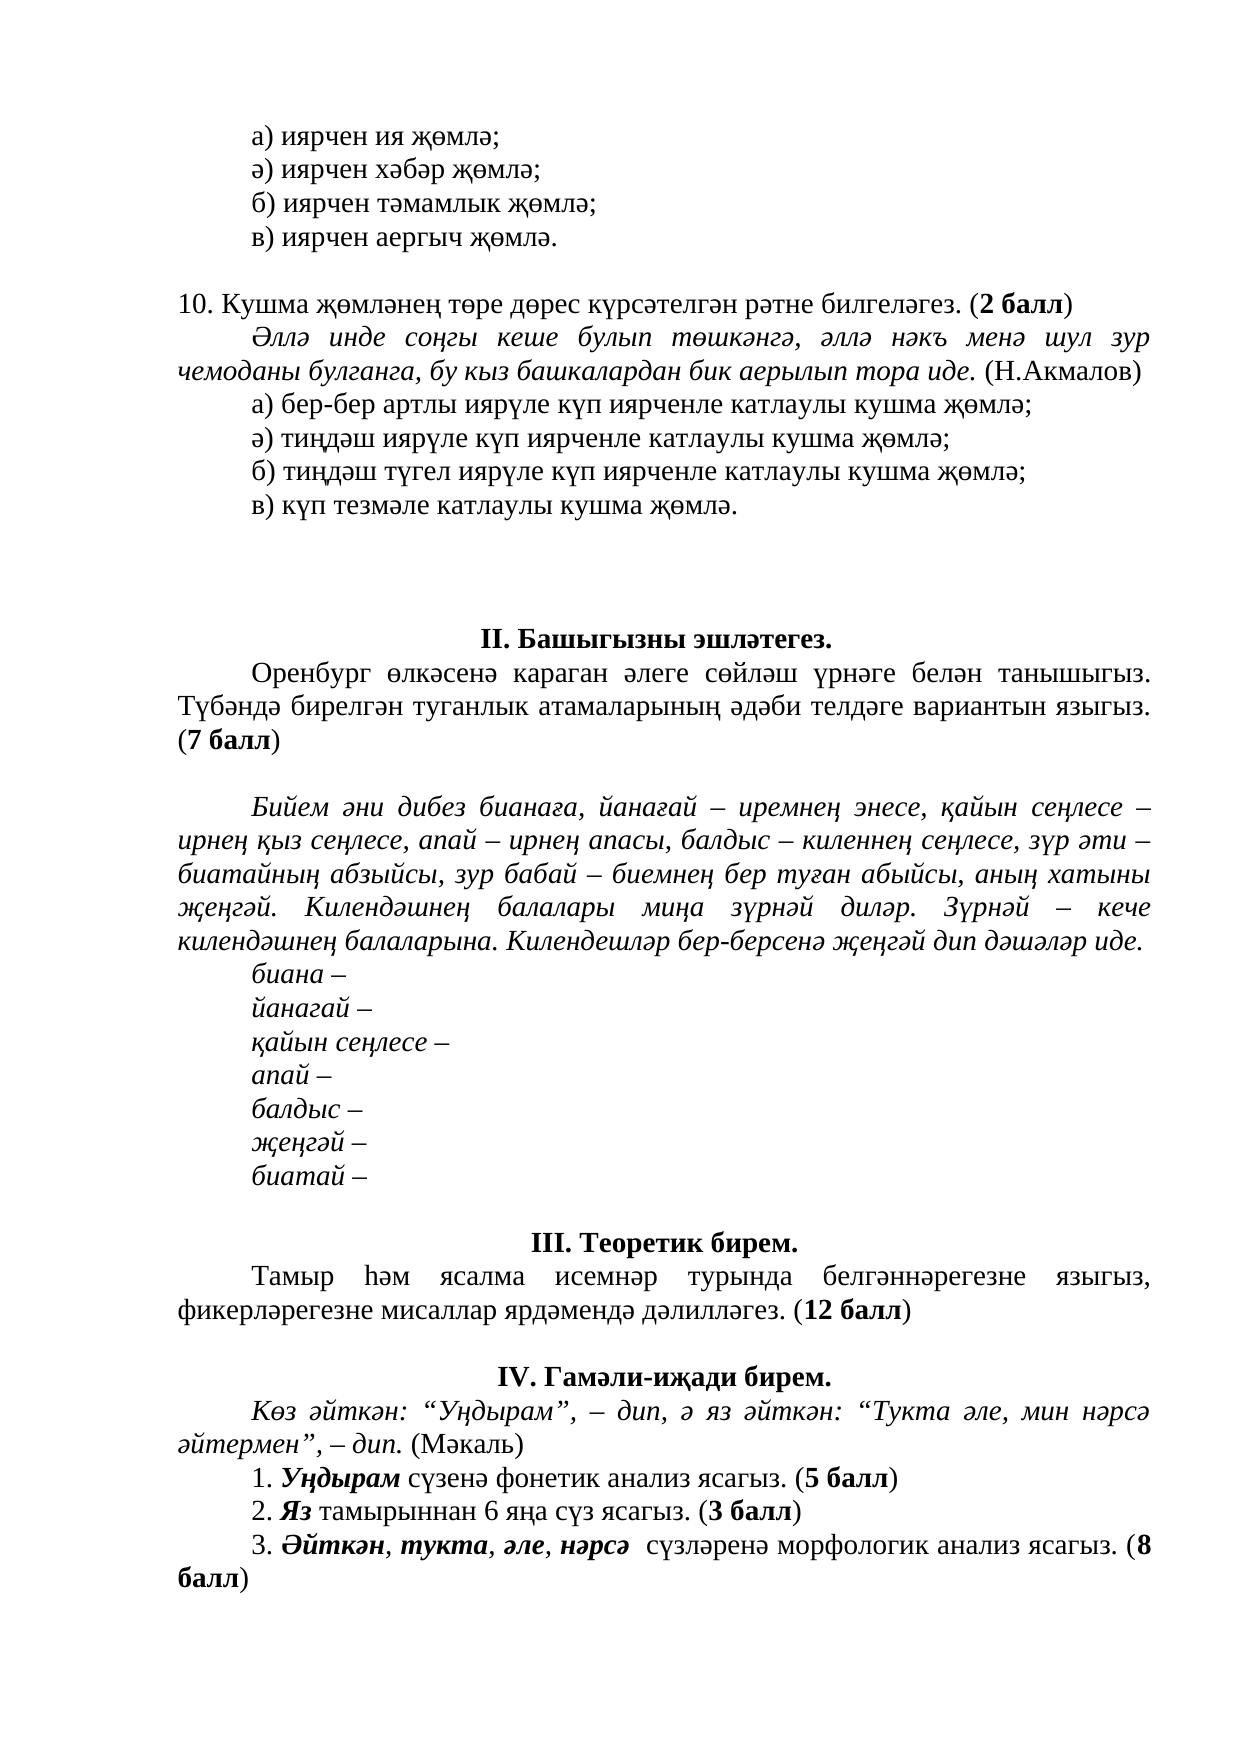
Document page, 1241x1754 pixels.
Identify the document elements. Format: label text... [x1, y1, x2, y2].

text Көз әйткән: “Уңдырам”, – дип, ә яз әйткән: “Тукта әле, мин нәрсә әйтермен”, – дип. (Мәкаль) [177, 1393, 1152, 1460]
text җеңгәй – [177, 1124, 1152, 1158]
text Бийем әни дибез бианаға, йанағай – иремнең энесе, қайын сеңлесе – ирнең қыз сеңлесе, апай – ирнең апасы, балдыс – киленнең сеңлесе, зүр әти – биатайның абзыйсы, зур бабай – биемнең бер туған абыйсы, аның хатыны җеңгәй. Килендәшнең балалары миңа зүрнәй диләр. Зүрнәй – кече килендәшнең балаларына. Килендешләр бер-берсенә җеңгәй дип дәшәләр иде. [177, 789, 1152, 957]
text биана – [177, 957, 1152, 990]
text биатай – [177, 1158, 1152, 1191]
text а) иярчен ия җөмлә; [177, 118, 1152, 152]
text қайын сеңлесе – [177, 1024, 1152, 1057]
text IV. Гамәли-иҗади бирем. [177, 1359, 1152, 1393]
text 3. Әйткән, тукта, әле, нәрсә сүзләренә морфологик анализ ясагыз. (8 балл) [177, 1527, 1152, 1594]
text в) иярчен аергыч җөмлә. [177, 219, 1152, 252]
text 1. Уңдырам сүзенә фонетик анализ ясагыз. (5 балл) [177, 1460, 1152, 1493]
text 2. Яз тамырыннан 6 яңа сүз ясагыз. (3 балл) [177, 1493, 1152, 1527]
text б) иярчен тәмамлык җөмлә; [177, 185, 1152, 219]
text Тамыр һәм ясалма исемнәр турында белгәннәрегезне языгыз, фикерләрегезне мисаллар ярдәмендә дәлилләгез. (12 балл) [177, 1258, 1152, 1326]
text а) бер-бер артлы иярүле күп иярченле катлаулы кушма җөмлә; [177, 386, 1152, 420]
text апай – [177, 1057, 1152, 1091]
text 10. Кушма җөмләнең төре дөрес күрсәтелгән рәтне билгеләгез. (2 балл) [177, 286, 1152, 319]
text б) тиңдәш түгел иярүле күп иярченле катлаулы кушма җөмлә; [177, 453, 1152, 487]
text III. Теоретик бирем. [177, 1225, 1152, 1258]
text ә) тиңдәш иярүле күп иярченле катлаулы кушма җөмлә; [177, 420, 1152, 453]
text йанагай – [177, 990, 1152, 1024]
text балдыс – [177, 1091, 1152, 1124]
text II. Башыгызны эшләтегез. [177, 621, 1152, 655]
text Әллә инде соңгы кеше булып төшкәнгә, әллә нәкъ менә шул зур чемоданы булганга, бу кыз башкалардан бик аерылып тора иде. (Н.Акмалов) [177, 319, 1152, 386]
text ә) иярчен хәбәр җөмлә; [177, 152, 1152, 185]
text в) күп тезмәле катлаулы кушма җөмлә. [177, 487, 1152, 521]
list Оренбург өлкәсенә караган әлеге сөйләш үрнәге белән танышыгыз. Түбәндә бирелгән туганлык атамаларының әдәби телдәге вариантын языгыз. (7 балл) [177, 655, 1152, 755]
